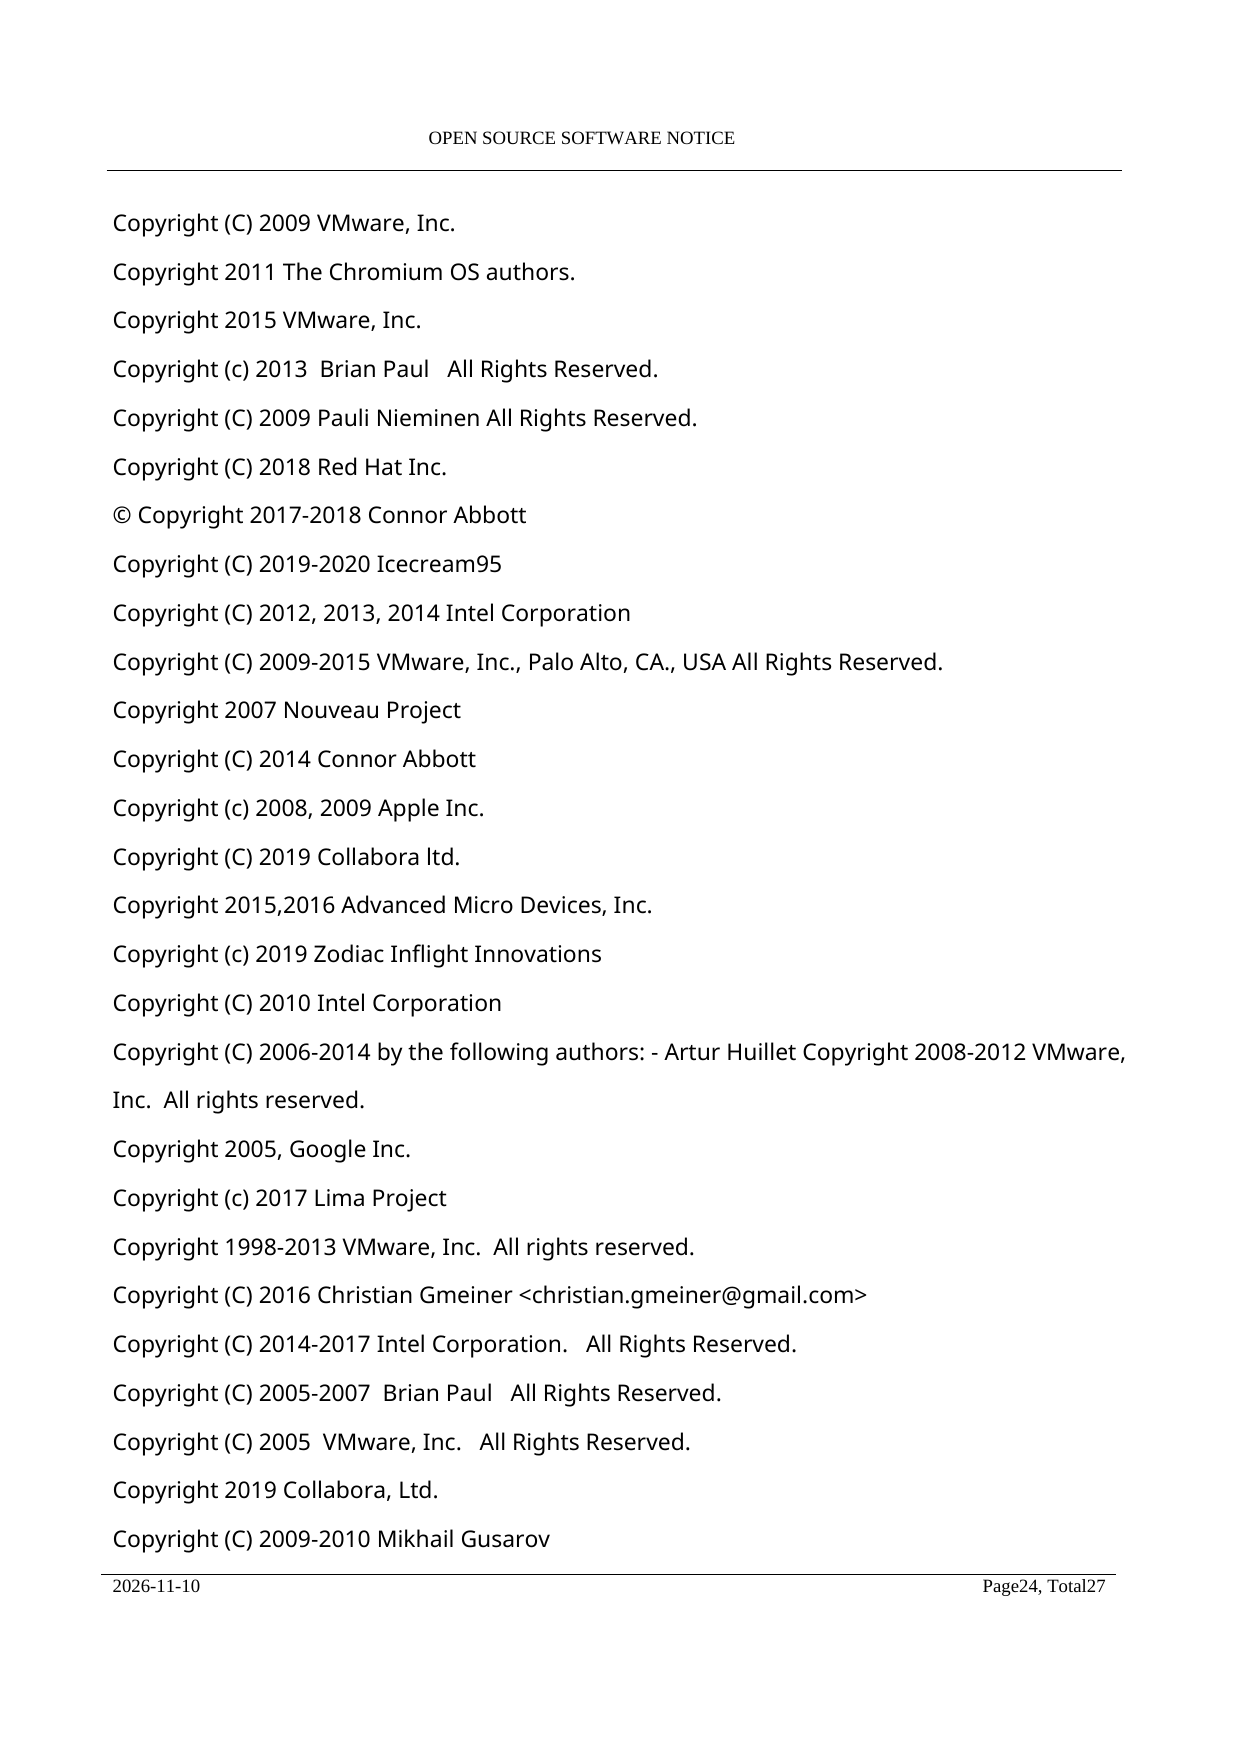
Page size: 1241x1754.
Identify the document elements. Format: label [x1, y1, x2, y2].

text [112, 206, 1128, 1555]
